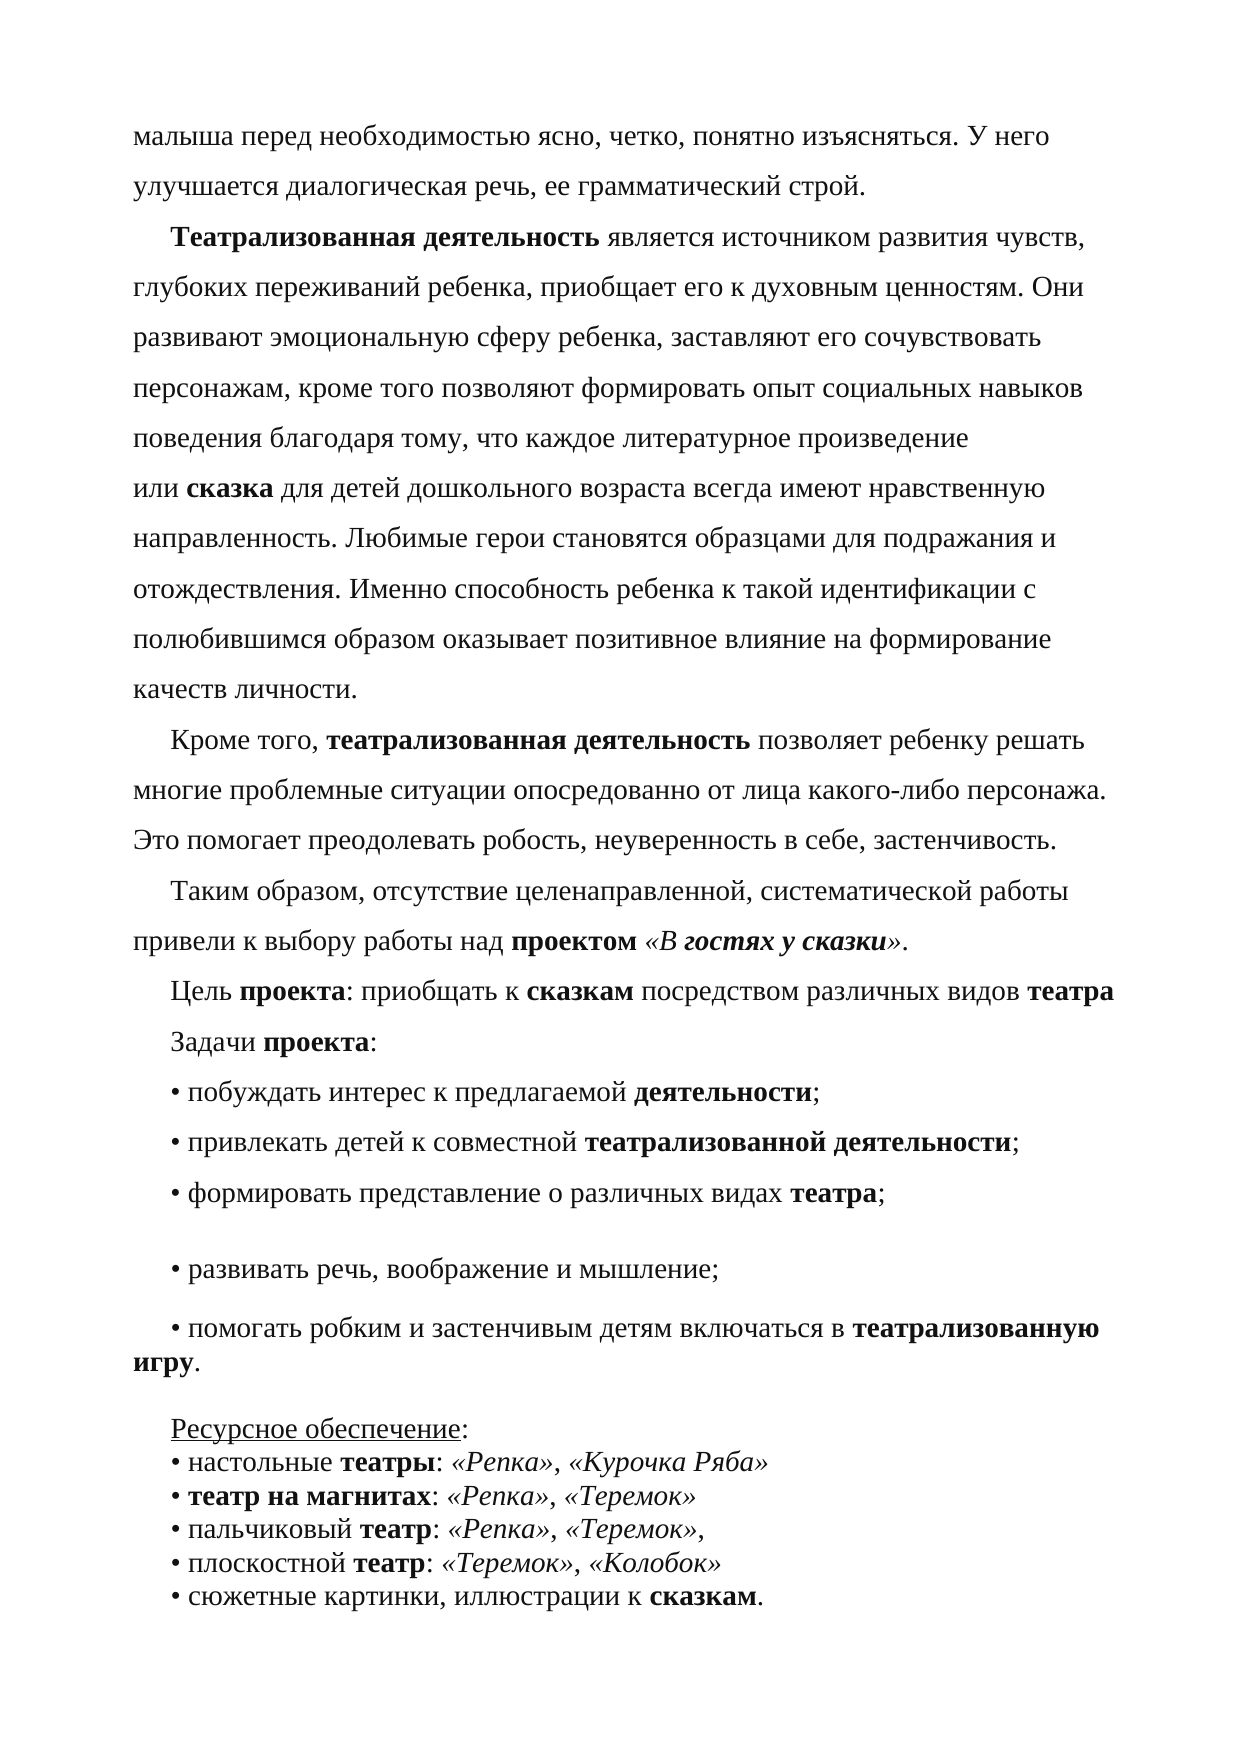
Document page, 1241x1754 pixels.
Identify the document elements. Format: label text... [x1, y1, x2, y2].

text • формировать представление о различных видах театра; [133, 1175, 1152, 1208]
text • побуждать интерес к предлагаемой деятельности; [133, 1074, 1152, 1108]
text Таким образом, отсутствие целенаправленной, систематической работы привели к выбору работы над проектом «В гостях у сказки». [133, 873, 1152, 957]
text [133, 118, 1152, 202]
text • помогать робким и застенчивым детям включаться в театрализованную игру. [133, 1310, 1152, 1377]
text • сюжетные картинки, иллюстрации к сказкам. [133, 1578, 1152, 1612]
text Кроме того, театрализованная деятельность позволяет ребенку решать многие проблемные ситуации опосредованно от лица какого-либо персонажа. Это помогает преодолевать робость, неуверенность в себе, застенчивость. [133, 722, 1152, 856]
text • театр на магнитах: «Репка», «Теремок» [133, 1478, 1152, 1511]
text Ресурсное обеспечение: [133, 1411, 1152, 1444]
text • настольные театры: «Репка», «Курочка Ряба» [133, 1444, 1152, 1478]
text Цель проекта: приобщать к сказкам посредством различных видов театра [133, 973, 1152, 1007]
text • развивать речь, воображение и мышление; [133, 1251, 1152, 1284]
text Театрализованная деятельность является источником развития чувств, глубоких переживаний ребенка, приобщает его к духовным ценностям. Они развивают эмоциональную сферу ребенка, заставляют его сочувствовать персонажам, кроме того позволяют формировать опыт социальных навыков поведения благодаря тому, что каждое литературное произведение или сказка для детей дошкольного возраста всегда имеют нравственную направленность. Любимые герои становятся образцами для подражания и отождествления. Именно способность ребенка к такой идентификации с полюбившимся образом оказывает позитивное влияние на формирование качеств личности. [133, 219, 1152, 705]
text • плоскостной театр: «Теремок», «Колобок» [133, 1545, 1152, 1578]
text • пальчиковый театр: «Репка», «Теремок», [133, 1511, 1152, 1545]
text • привлекать детей к совместной театрализованной деятельности; [133, 1124, 1152, 1158]
text Задачи проекта: [133, 1024, 1152, 1057]
